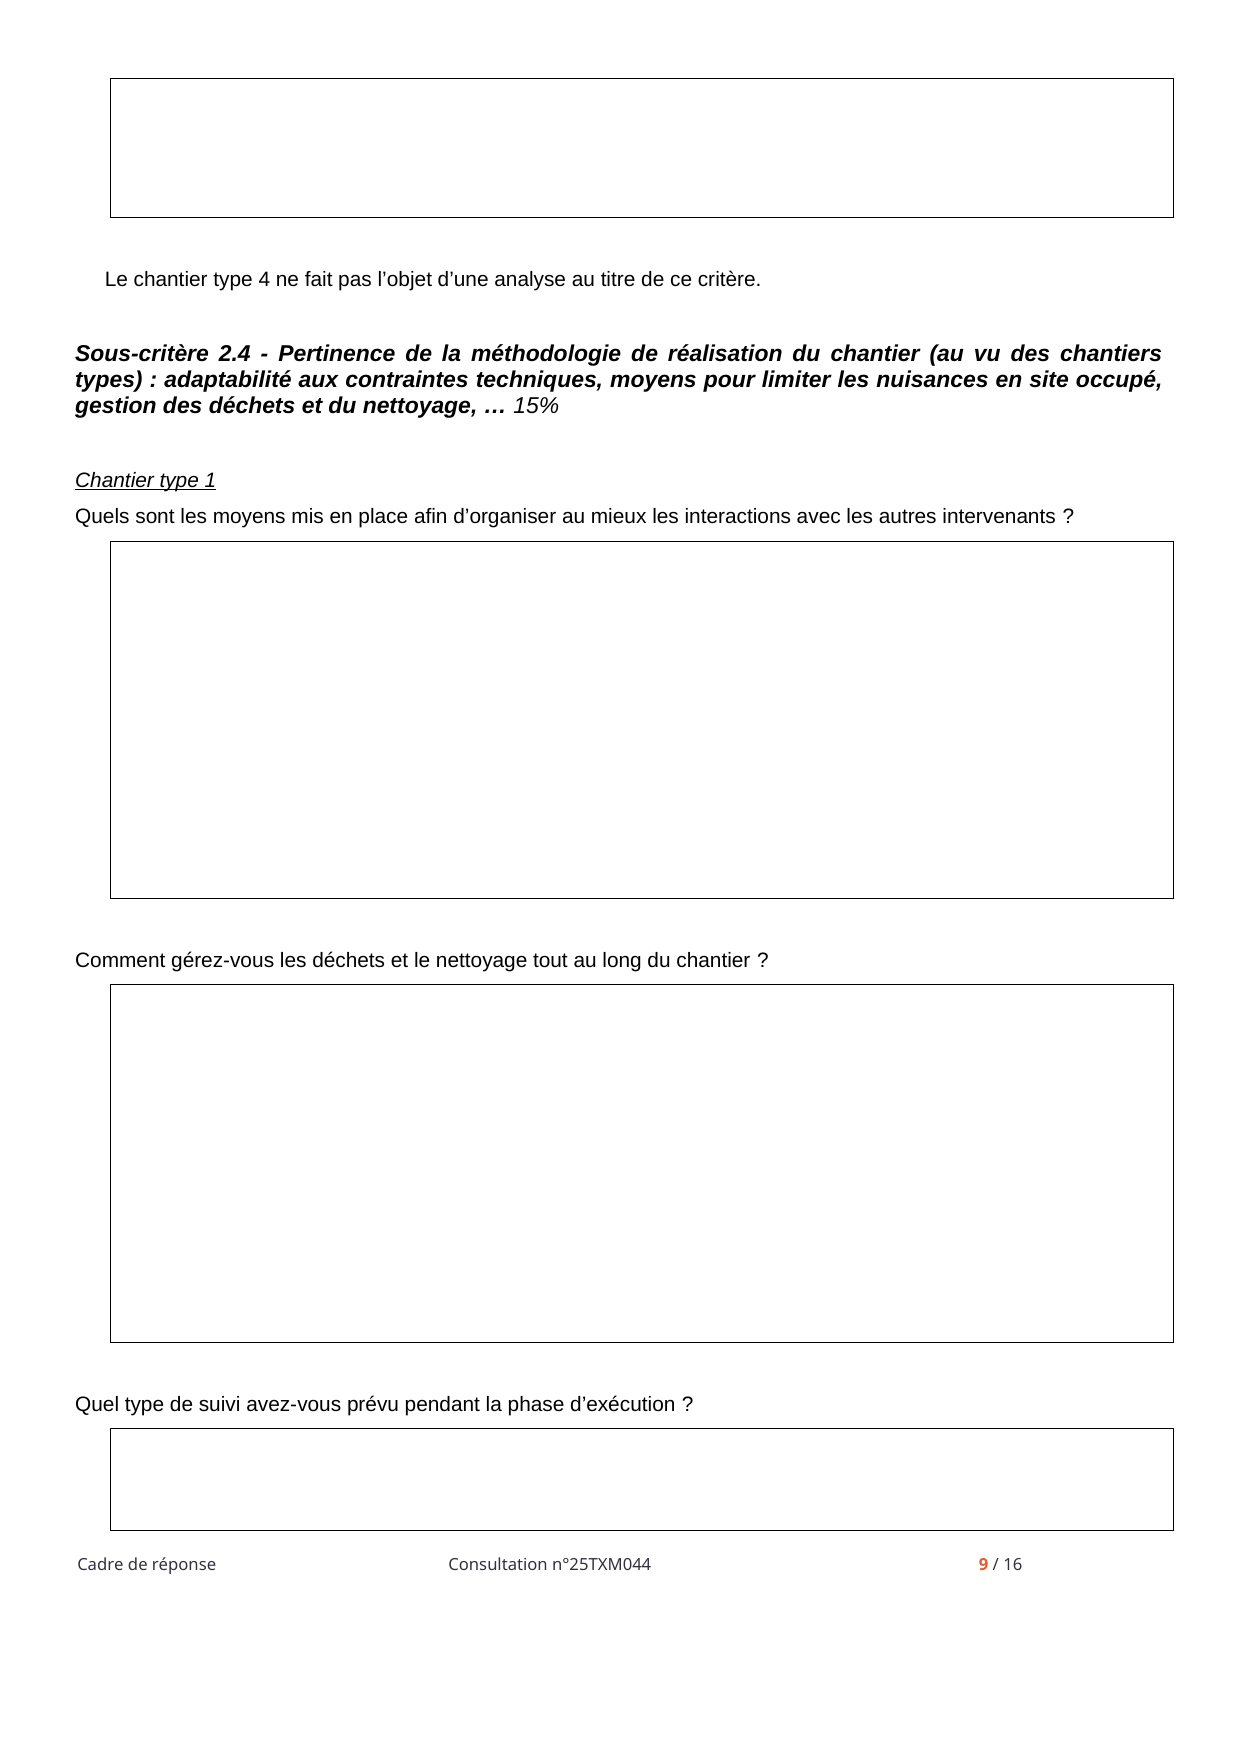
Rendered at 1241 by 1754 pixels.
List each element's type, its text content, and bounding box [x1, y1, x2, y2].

text Sous-critère 2.4 - Pertinence de la méthodologie de réalisation du chantier (au vu des chantiers types) : adaptabilité aux contraintes techniques, moyens pour limiter les nuisances en site occupé, gestion des déchets et du nettoyage, … 15% [75, 339, 1165, 419]
text Chantier type 1 [75, 468, 1165, 492]
text Quel type de suivi avez-vous prévu pendant la phase d’exécution ? [75, 1392, 1195, 1416]
text Le chantier type 4 ne fait pas l’objet d’une analyse au titre de ce critère. [104, 267, 1195, 291]
text Comment gérez-vous les déchets et le nettoyage tout au long du chantier ? [75, 948, 1195, 972]
text Quels sont les moyens mis en place afin d’organiser au mieux les interactions avec les autres intervenants ? [75, 504, 1195, 528]
